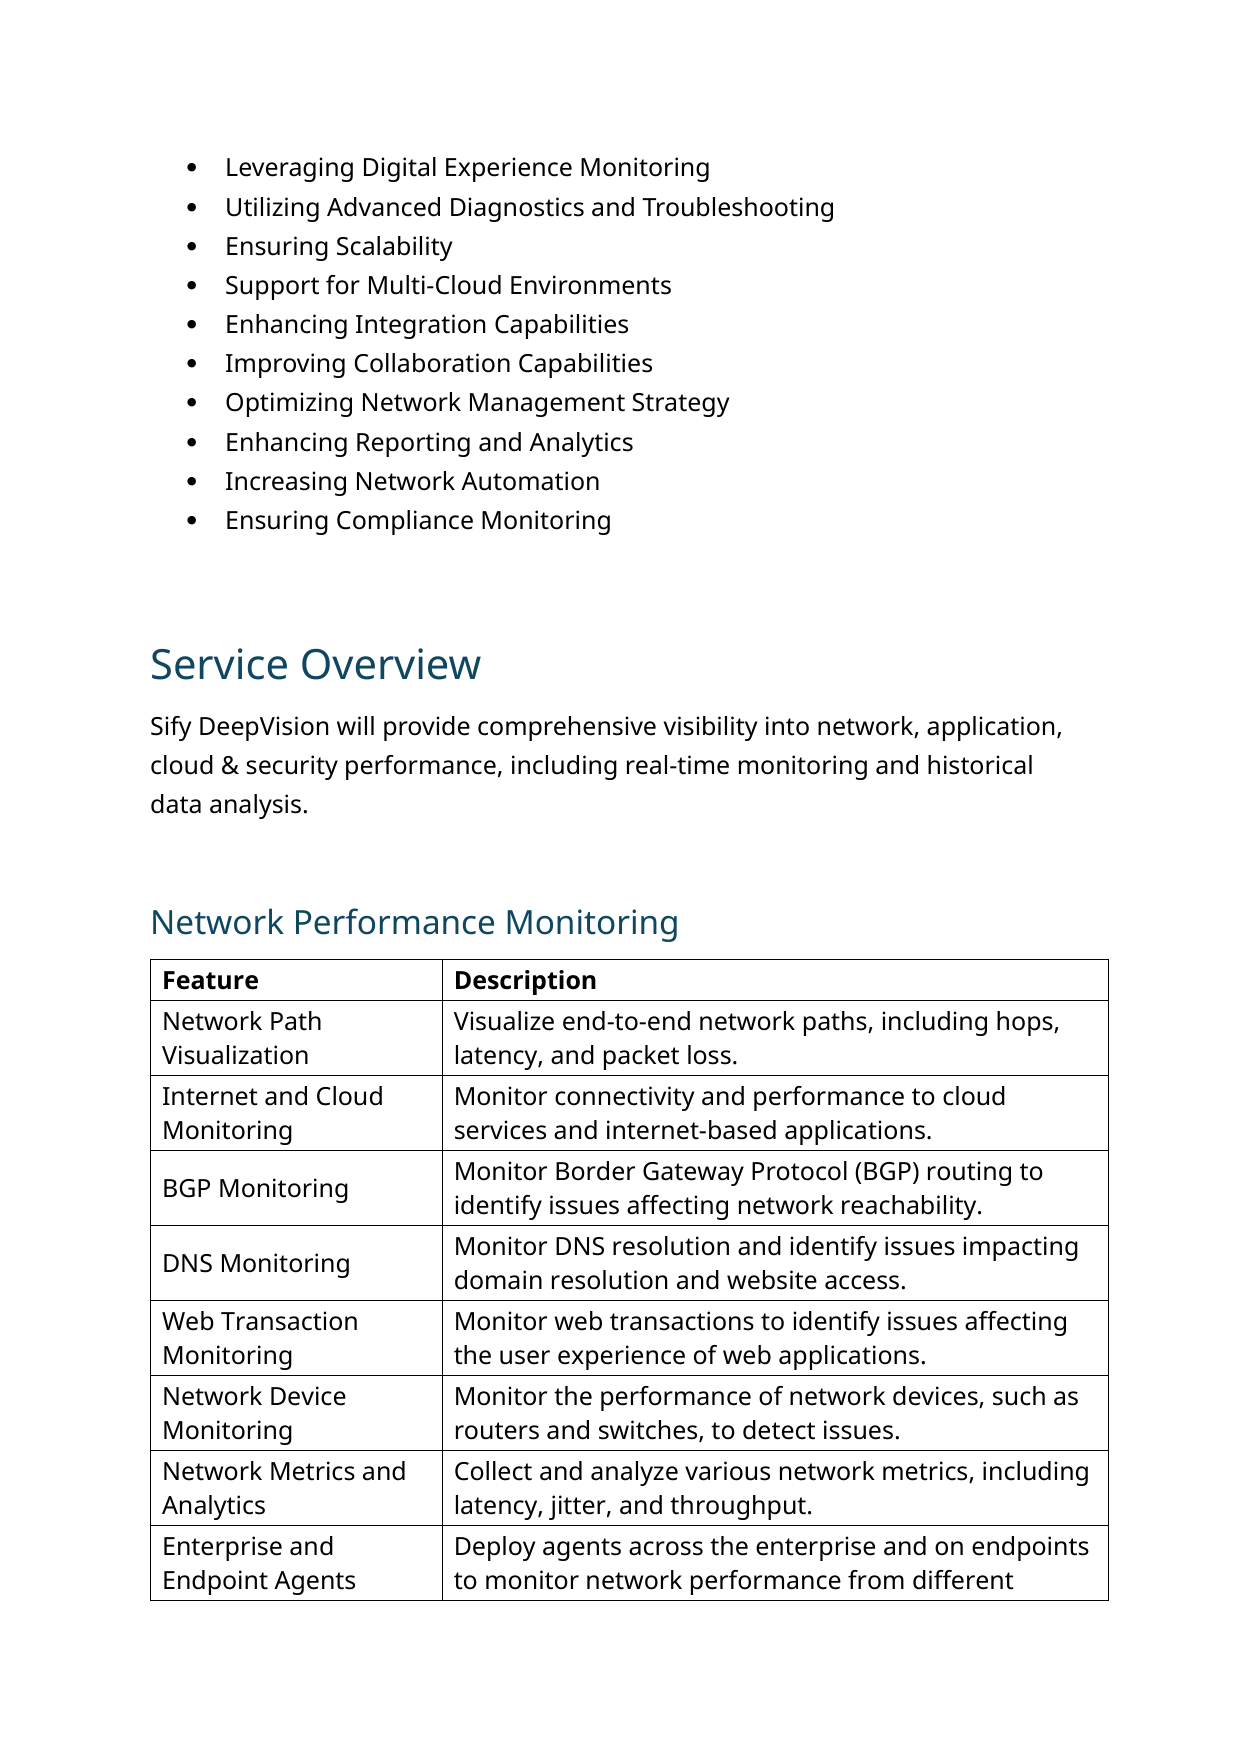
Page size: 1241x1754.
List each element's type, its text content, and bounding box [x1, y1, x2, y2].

text Sify DeepVision will provide comprehensive visibility into network, application, cloud & security performance, including real-time monitoring and historical data analysis. [150, 708, 1090, 821]
table_cell Monitor Border Gateway Protocol (BGP) routing to identify issues affecting network reachability. [443, 1151, 1108, 1225]
table_cell Monitor web transactions to identify issues affecting the user experience of web applications. [443, 1301, 1108, 1375]
list Improving Collaboration Capabilities [187, 346, 1090, 380]
table_cell BGP Monitoring [151, 1151, 442, 1225]
list Ensuring Compliance Monitoring [187, 502, 1090, 537]
table_cell Visualize end-to-end network paths, including hops, latency, and packet loss. [443, 1001, 1108, 1075]
list Utilizing Advanced Diagnostics and Troubleshooting [187, 189, 1090, 223]
table_cell Monitor connectivity and performance to cloud services and internet-based applications. [443, 1076, 1108, 1150]
table_cell Monitor DNS resolution and identify issues impacting domain resolution and website access. [443, 1226, 1108, 1300]
list Support for Multi-Cloud Environments [187, 267, 1090, 302]
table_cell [443, 1526, 1108, 1600]
table_header Description [443, 960, 1108, 1000]
table_header Feature [151, 960, 442, 1000]
list Optimizing Network Management Strategy [187, 385, 1090, 419]
subtitle Service Overview [150, 635, 1090, 692]
table_cell Web Transaction Monitoring [151, 1301, 442, 1375]
table_cell Internet and Cloud Monitoring [151, 1076, 442, 1150]
table_cell Network Device Monitoring [151, 1376, 442, 1450]
table_cell Network Metrics and Analytics [151, 1451, 442, 1525]
list Increasing Network Automation [187, 463, 1090, 497]
table_cell Collect and analyze various network metrics, including latency, jitter, and throughput. [443, 1451, 1108, 1525]
table_cell Monitor the performance of network devices, such as routers and switches, to detect issues. [443, 1376, 1108, 1450]
list Enhancing Reporting and Analytics [187, 424, 1090, 458]
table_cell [151, 1526, 442, 1600]
list Ensuring Scalability [187, 228, 1090, 262]
table_cell DNS Monitoring [151, 1226, 442, 1300]
list Enhancing Integration Capabilities [187, 307, 1090, 341]
list Leveraging Digital Experience Monitoring [187, 150, 1090, 184]
table_cell Network Path Visualization [151, 1001, 442, 1075]
subtitle Network Performance Monitoring [150, 898, 1090, 944]
